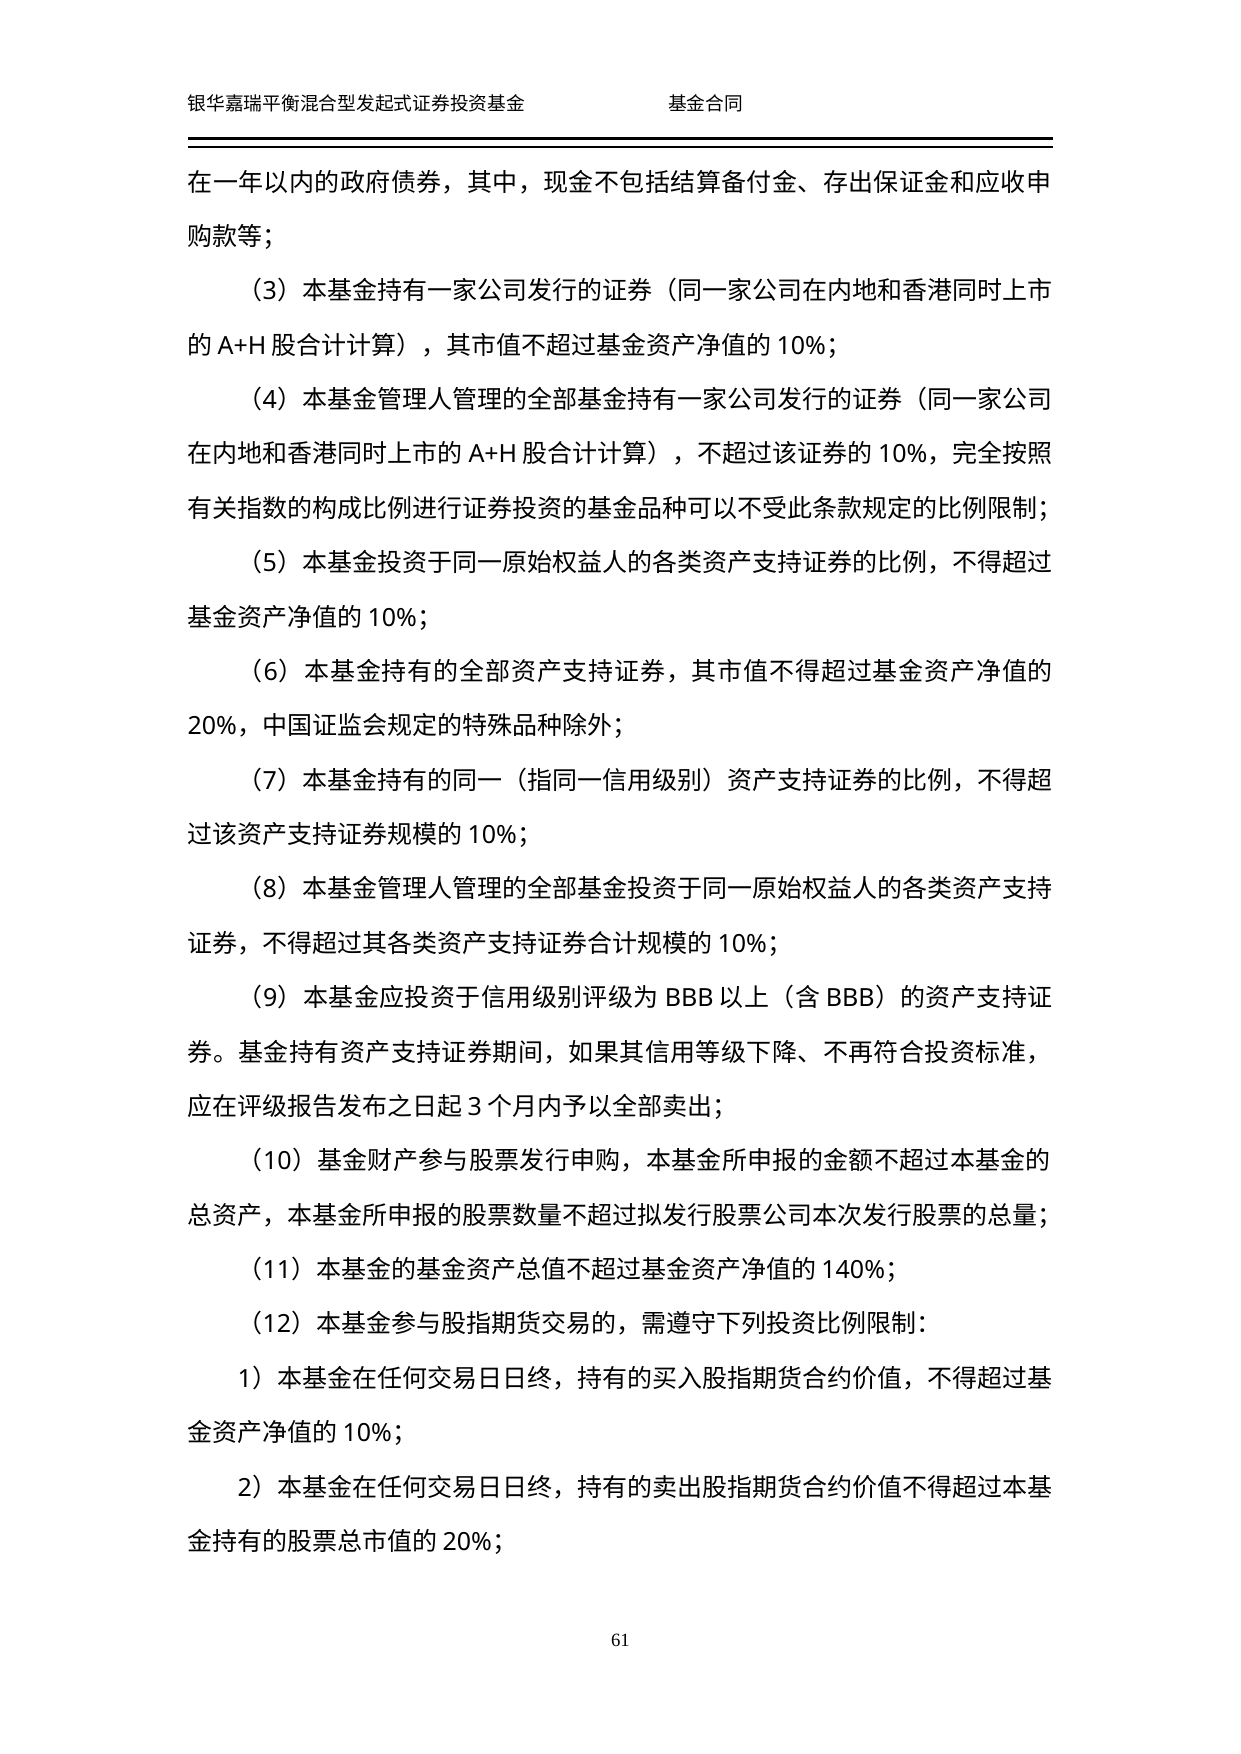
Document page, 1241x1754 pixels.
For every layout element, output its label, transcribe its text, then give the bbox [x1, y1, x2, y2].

text 2）本基金在任何交易日日终，持有的卖出股指期货合约价值不得超过本基金持有的股票总市值的20%； [187, 1467, 1053, 1558]
text （10）基金财产参与股票发行申购，本基金所申报的金额不超过本基金的总资产，本基金所申报的股票数量不超过拟发行股票公司本次发行股票的总量； [187, 1141, 1053, 1231]
text （4）本基金管理人管理的全部基金持有一家公司发行的证券（同一家公司在内地和香港同时上市的A+H股合计计算），不超过该证券的10%，完全按照有关指数的构成比例进行证券投资的基金品种可以不受此条款规定的比例限制； [187, 379, 1053, 524]
text （9）本基金应投资于信用级别评级为BBB以上（含BBB）的资产支持证券。基金持有资产支持证券期间，如果其信用等级下降、不再符合投资标准，应在评级报告发布之日起3个月内予以全部卖出； [187, 978, 1053, 1123]
text 1）本基金在任何交易日日终，持有的买入股指期货合约价值，不得超过基金资产净值的10%； [187, 1358, 1053, 1449]
text （12）本基金参与股指期货交易的，需遵守下列投资比例限制： [187, 1304, 1053, 1340]
text （8）本基金管理人管理的全部基金投资于同一原始权益人的各类资产支持证券，不得超过其各类资产支持证券合计规模的10%； [187, 869, 1053, 959]
text （11）本基金的基金资产总值不超过基金资产净值的140%； [187, 1249, 1053, 1286]
text （7）本基金持有的同一（指同一信用级别）资产支持证券的比例，不得超过该资产支持证券规模的10%； [187, 760, 1053, 851]
text （6）本基金持有的全部资产支持证券，其市值不得超过基金资产净值的20%，中国证监会规定的特殊品种除外； [187, 651, 1053, 742]
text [187, 162, 1053, 253]
text （3）本基金持有一家公司发行的证券（同一家公司在内地和香港同时上市的A+H股合计计算），其市值不超过基金资产净值的10%； [187, 271, 1053, 361]
text （5）本基金投资于同一原始权益人的各类资产支持证券的比例，不得超过基金资产净值的10%； [187, 543, 1053, 633]
